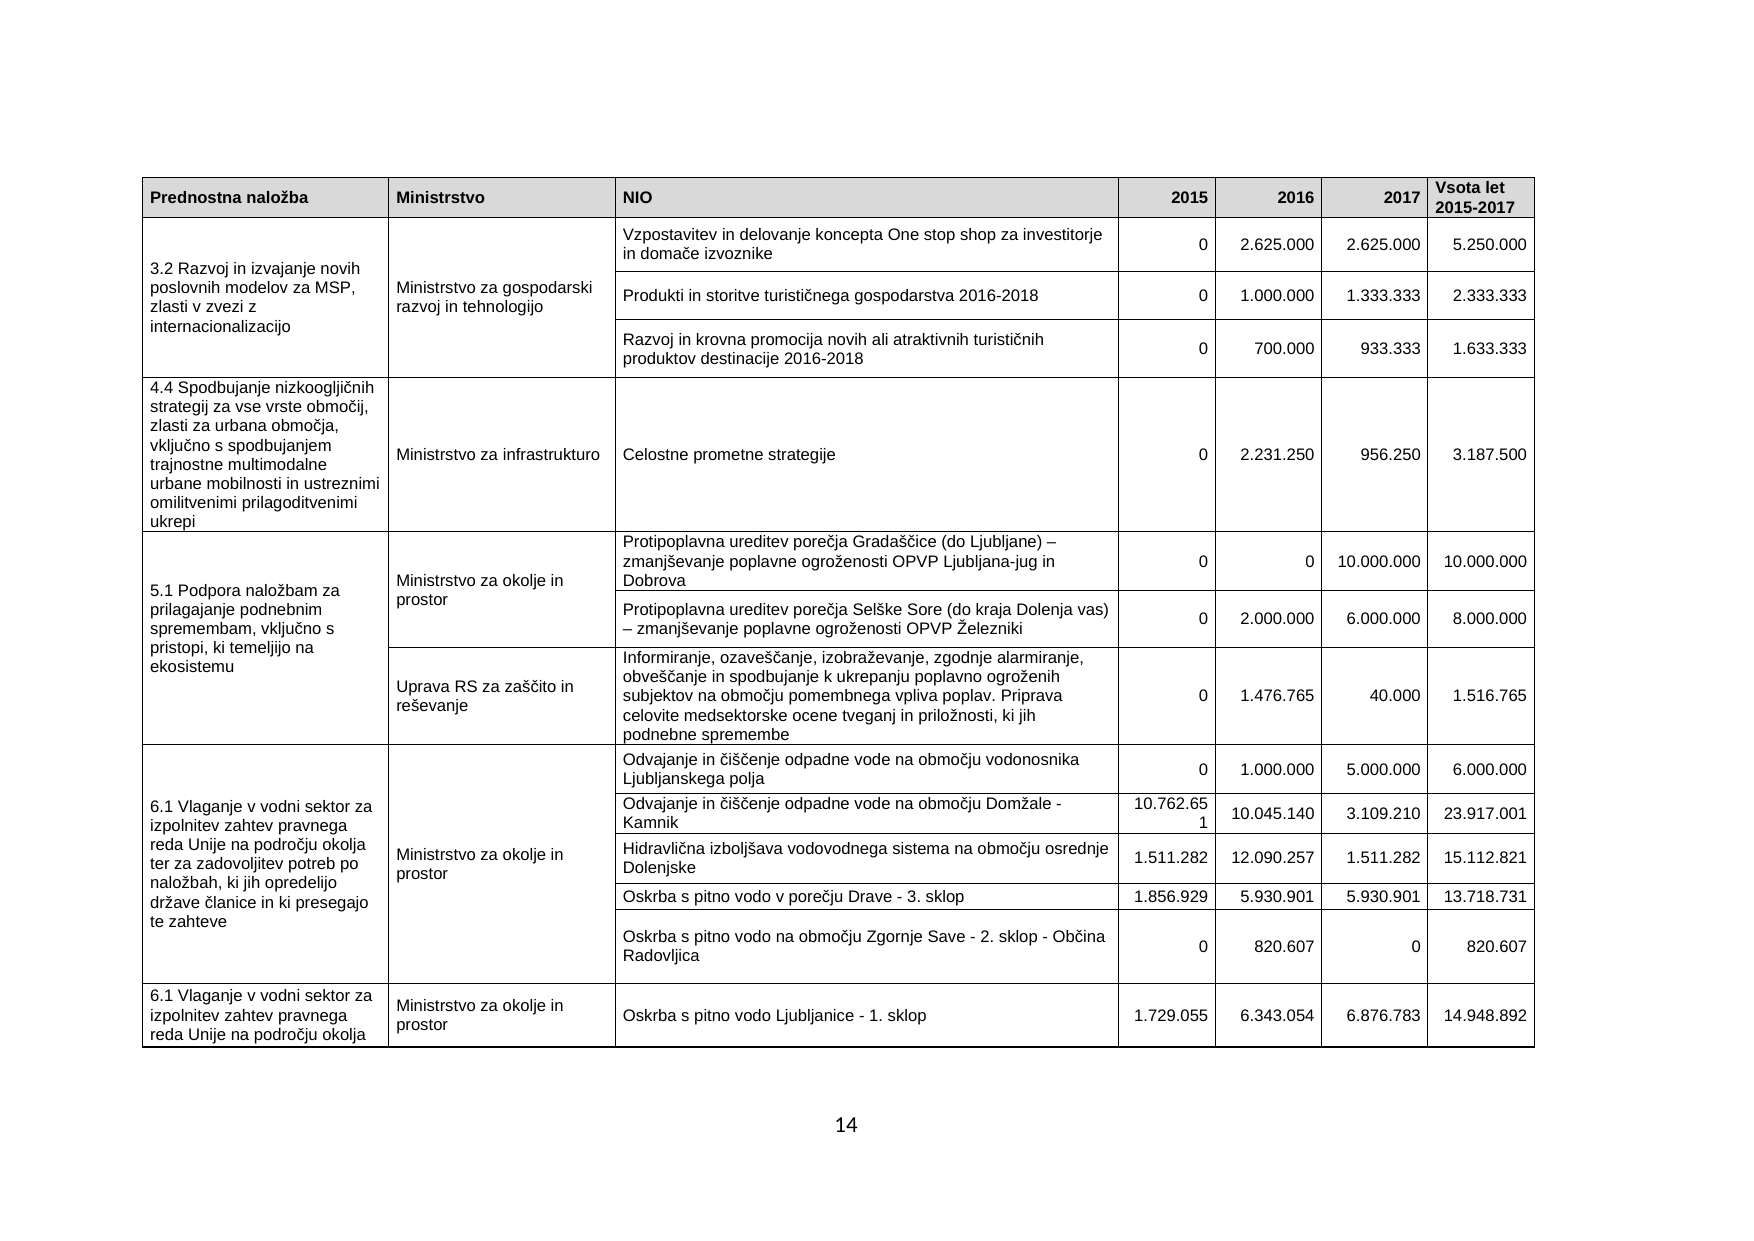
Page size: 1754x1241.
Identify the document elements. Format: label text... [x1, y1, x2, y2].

table_cell 820.607 [1428, 910, 1534, 983]
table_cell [143, 984, 388, 1046]
table_header 2016 [1216, 178, 1321, 217]
table_cell 1.511.282 [1119, 834, 1215, 882]
table_cell Protipoplavna ureditev porečja Selške Sore (do kraja Dolenja vas) – zmanjševanje poplavne ogroženosti OPVP Železniki [616, 591, 1118, 647]
table_cell 6.343.054 [1216, 984, 1321, 1046]
table_cell 2.000.000 [1216, 591, 1321, 647]
table_header Ministrstvo [389, 178, 615, 217]
table_cell 5.930.901 [1322, 884, 1427, 909]
table_cell Ministrstvo za okolje in prostor [389, 745, 615, 983]
table_header NIO [616, 178, 1118, 217]
table_cell Odvajanje in čiščenje odpadne vode na območju vodonosnika Ljubljanskega polja [616, 745, 1118, 793]
table_cell 1.000.000 [1216, 272, 1321, 319]
table_header 2017 [1322, 178, 1427, 217]
table_cell 0 [1119, 272, 1215, 319]
table_cell 2.231.250 [1216, 378, 1321, 531]
table_cell 5.930.901 [1216, 884, 1321, 909]
table_cell 3.187.500 [1428, 378, 1534, 531]
table_cell 0 [1119, 218, 1215, 271]
table_header 2015 [1119, 178, 1215, 217]
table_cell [143, 218, 388, 377]
table_cell 0 [1119, 378, 1215, 531]
table_cell 1.333.333 [1322, 272, 1427, 319]
table_cell 15.112.821 [1428, 834, 1534, 882]
table_cell 1.633.333 [1428, 320, 1534, 377]
table_cell 5.1 Podpora naložbam za prilagajanje podnebnim spremembam, vključno s pristopi, ki temeljijo na ekosistemu [143, 532, 388, 744]
table_cell 1.516.765 [1428, 648, 1534, 744]
table_cell 4.4 Spodbujanje nizkoogljičnih strategij za vse vrste območij, zlasti za urbana območja, vključno s spodbujanjem trajnostne multimodalne urbane mobilnosti in ustreznimi omilitvenimi prilagoditvenimi ukrepi [143, 378, 388, 531]
table_cell Odvajanje in čiščenje odpadne vode na območju Domžale - Kamnik [616, 794, 1118, 832]
table_cell Razvoj in krovna promocija novih ali atraktivnih turističnih produktov destinacije 2016-2018 [616, 320, 1118, 377]
table_cell Celostne prometne strategije [616, 378, 1118, 531]
table_cell 10.000.000 [1428, 532, 1534, 590]
table_cell Protipoplavna ureditev porečja Gradaščice (do Ljubljane) – zmanjševanje poplavne ogroženosti OPVP Ljubljana-jug in Dobrova [616, 532, 1118, 590]
table_cell 3.109.210 [1322, 794, 1427, 832]
table_cell 12.090.257 [1216, 834, 1321, 882]
table_cell 10.045.140 [1216, 794, 1321, 832]
table_cell 0 [1119, 532, 1215, 590]
table_cell Ministrstvo za okolje in prostor [389, 532, 615, 647]
table_cell 1.511.282 [1322, 834, 1427, 882]
table_cell 0 [1216, 532, 1321, 590]
table_cell 2.625.000 [1322, 218, 1427, 271]
table_cell Oskrba s pitno vodo v porečju Drave - 3. sklop [616, 884, 1118, 909]
table_cell Produkti in storitve turističnega gospodarstva 2016-2018 [616, 272, 1118, 319]
table_cell 14.948.892 [1428, 984, 1534, 1046]
table_cell 0 [1119, 745, 1215, 793]
table_cell 6.000.000 [1428, 745, 1534, 793]
table_cell 0 [1119, 648, 1215, 744]
table_cell 5.250.000 [1428, 218, 1534, 271]
table_cell 2.333.333 [1428, 272, 1534, 319]
table_cell 2.625.000 [1216, 218, 1321, 271]
table_cell 1.729.055 [1119, 984, 1215, 1046]
table_cell 1.856.929 [1119, 884, 1215, 909]
table_header Prednostna naložba [143, 178, 388, 217]
table_cell 1.000.000 [1216, 745, 1321, 793]
table_cell Vzpostavitev in delovanje koncepta One stop shop za investitorje in domače izvoznike [616, 218, 1118, 271]
table_header Vsota let 2015-2017 [1428, 178, 1534, 217]
table_cell Ministrstvo za okolje in prostor [389, 984, 615, 1046]
table_cell 933.333 [1322, 320, 1427, 377]
table_cell 10.762.651 [1119, 794, 1215, 832]
table_cell 0 [1119, 320, 1215, 377]
table_cell 700.000 [1216, 320, 1321, 377]
table_cell 820.607 [1216, 910, 1321, 983]
table_cell 23.917.001 [1428, 794, 1534, 832]
table_cell 5.000.000 [1322, 745, 1427, 793]
table_cell 40.000 [1322, 648, 1427, 744]
table_cell 6.876.783 [1322, 984, 1427, 1046]
table_cell 13.718.731 [1428, 884, 1534, 909]
table_cell 1.476.765 [1216, 648, 1321, 744]
table_cell 8.000.000 [1428, 591, 1534, 647]
table_cell Informiranje, ozaveščanje, izobraževanje, zgodnje alarmiranje, obveščanje in spodbujanje k ukrepanju poplavno ogroženih subjektov na območju pomembnega vpliva poplav. Priprava celovite medsektorske ocene tveganj in priložnosti, ki jih podnebne spremembe [616, 648, 1118, 744]
table_cell Uprava RS za zaščito in reševanje [389, 648, 615, 744]
table_cell Oskrba s pitno vodo na območju Zgornje Save - 2. sklop - Občina Radovljica [616, 910, 1118, 983]
table_cell 0 [1119, 591, 1215, 647]
table_cell 6.000.000 [1322, 591, 1427, 647]
table_cell 0 [1322, 910, 1427, 983]
table_cell 0 [1119, 910, 1215, 983]
table_cell Hidravlična izboljšava vodovodnega sistema na območju osrednje Dolenjske [616, 834, 1118, 882]
table_cell 956.250 [1322, 378, 1427, 531]
table_cell Ministrstvo za infrastrukturo [389, 378, 615, 531]
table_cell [389, 218, 615, 377]
table_cell Oskrba s pitno vodo Ljubljanice - 1. sklop [616, 984, 1118, 1046]
table_cell 10.000.000 [1322, 532, 1427, 590]
